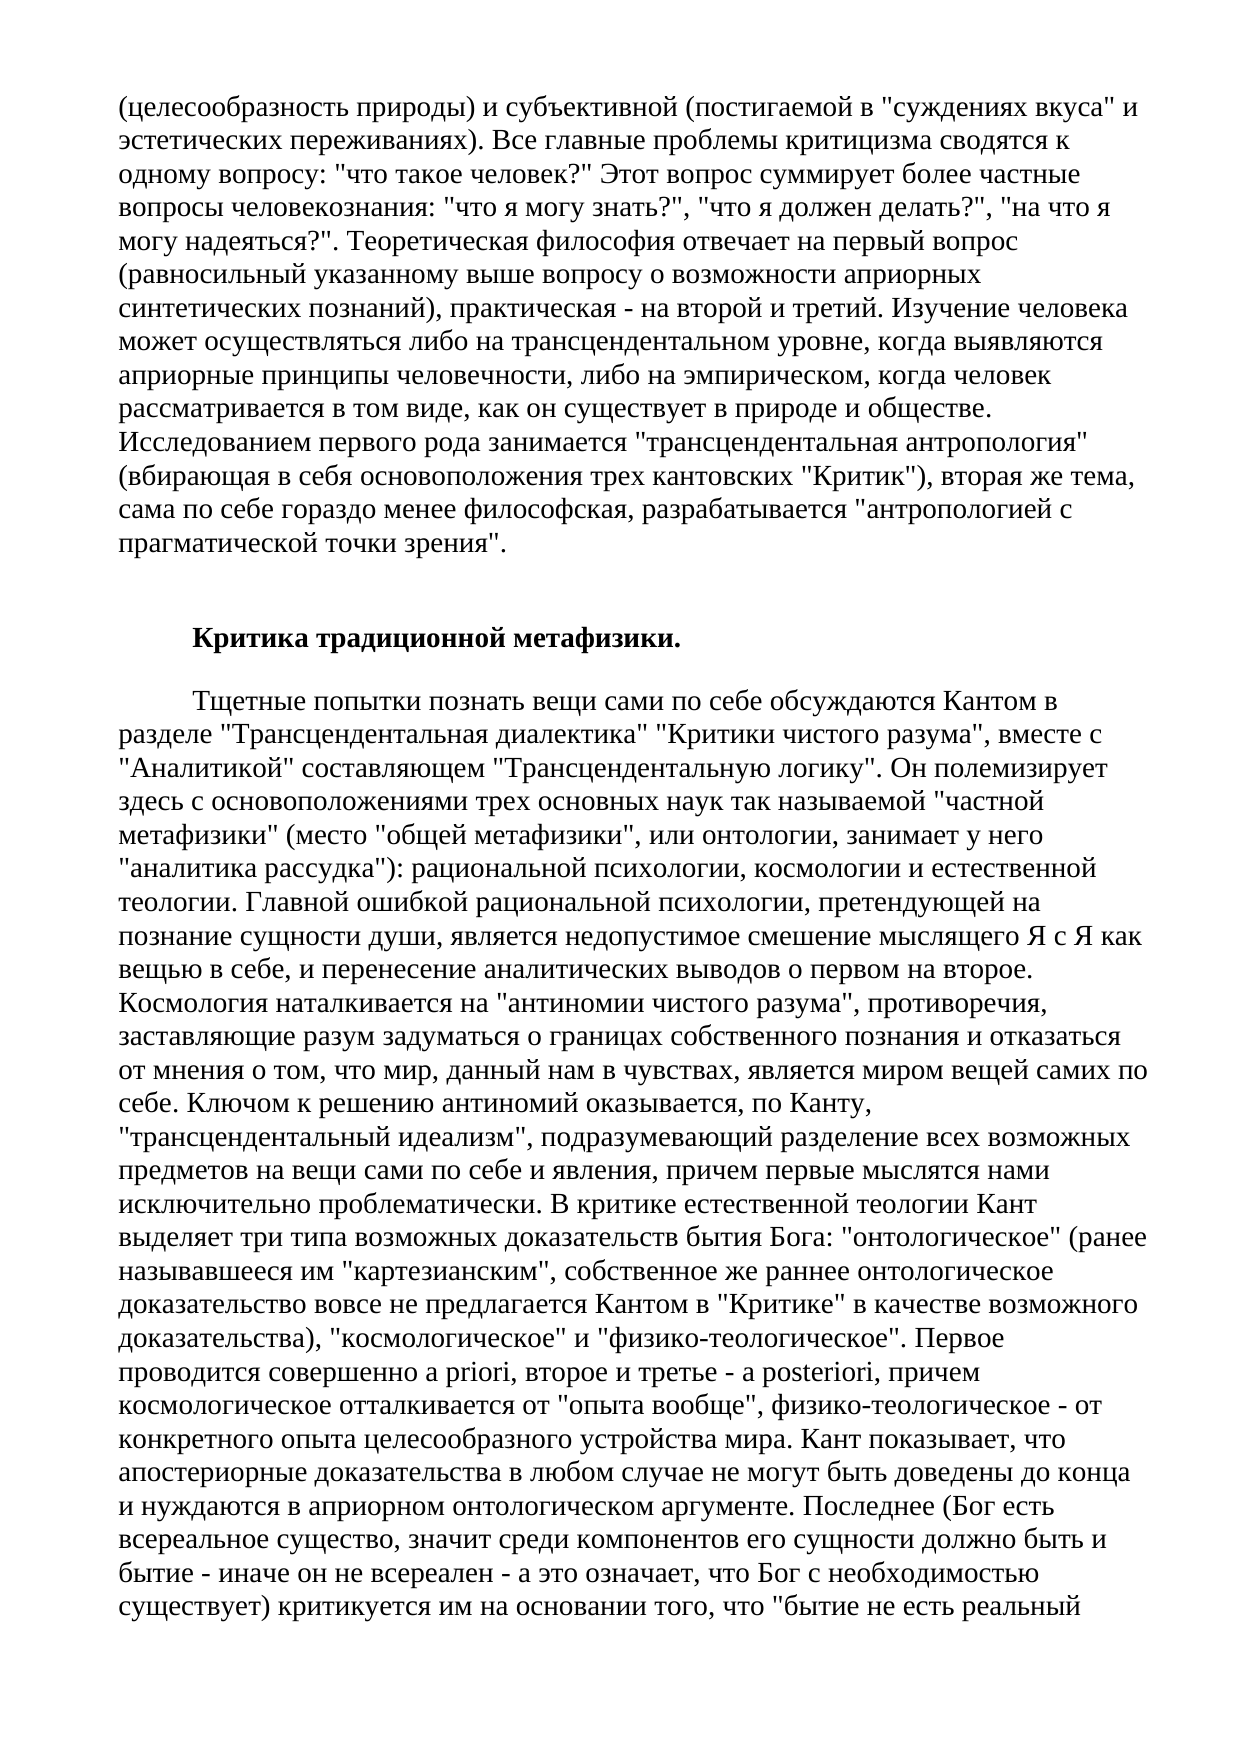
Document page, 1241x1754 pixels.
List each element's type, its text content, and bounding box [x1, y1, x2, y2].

text Критика традиционной метафизики. [118, 621, 1152, 683]
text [118, 89, 1152, 621]
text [118, 683, 1152, 1622]
